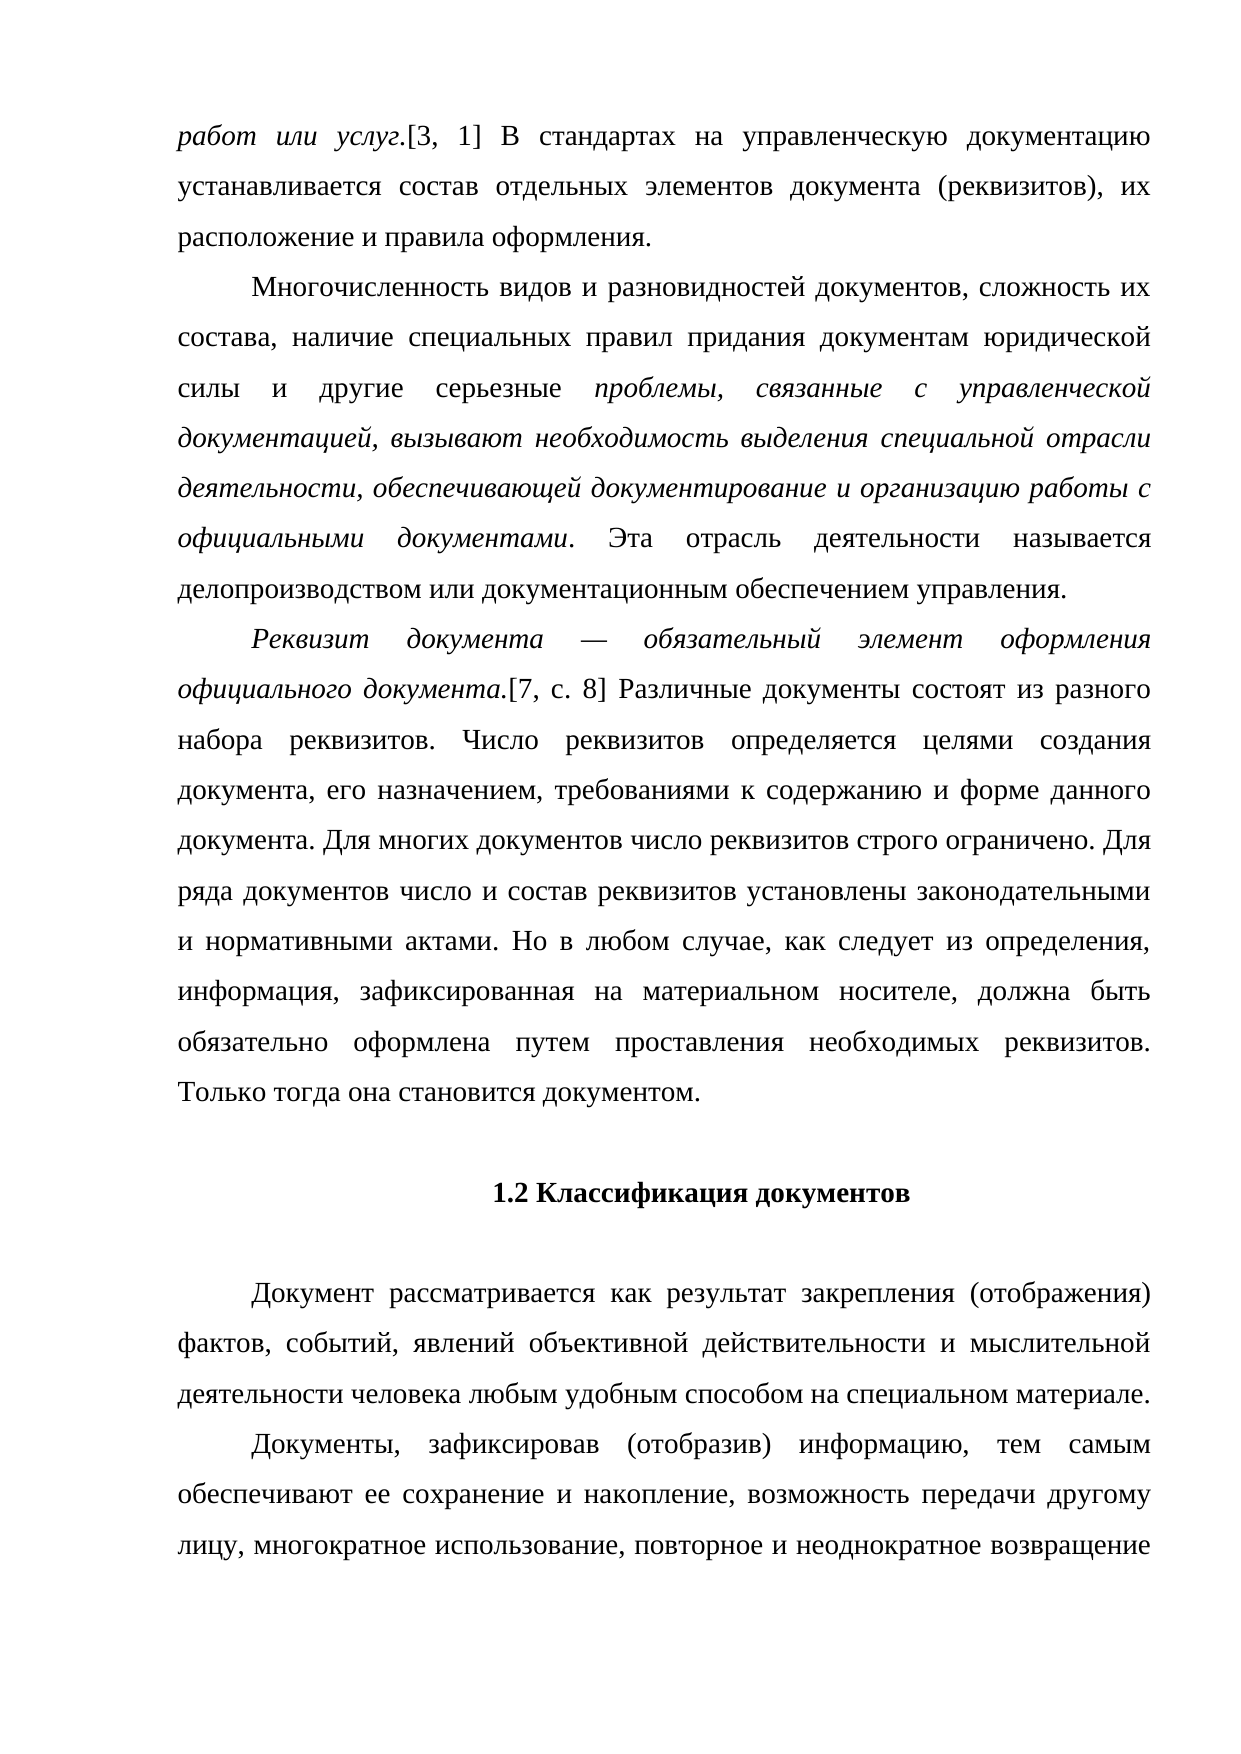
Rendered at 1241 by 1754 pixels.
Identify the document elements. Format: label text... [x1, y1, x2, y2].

text Документ рассматривается как результат закрепления (отображения) фактов, событий, явлений объективной действительности и мыслительной деятельности человека любым удобным способом на специальном материале. [177, 1275, 1152, 1409]
text Реквизит документа — обязательный элемент оформления официального документа.[7, с. 8] Различные документы состоят из разного набора реквизитов. Число реквизитов определяется целями создания документа, его назначением, требованиями к содержанию и форме данного документа. Для многих документов число реквизитов строго ограничено. Для ряда документов число и состав реквизитов установлены законодательными и нормативными актами. Но в любом случае, как следует из определения, информация, зафиксированная на материальном носителе, должна быть обязательно оформлена путем проставления необходимых реквизитов. Только тогда она становится документом. [177, 621, 1152, 1108]
text Многочисленность видов и разновидностей документов, сложность их состава, наличие специальных правил придания документам юридической силы и другие серьезные проблемы, связанные с управленческой документацией, вызывают необходимость выделения специальной отрасли деятельности, обеспечивающей документирование и организацию работы с официальными документами. Эта отрасль деятельности называется делопроизводством или документационным обеспечением управления. [177, 269, 1152, 604]
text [177, 1426, 1152, 1560]
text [177, 118, 1152, 252]
subtitle 1.2 Классификация документов [177, 1175, 1152, 1208]
